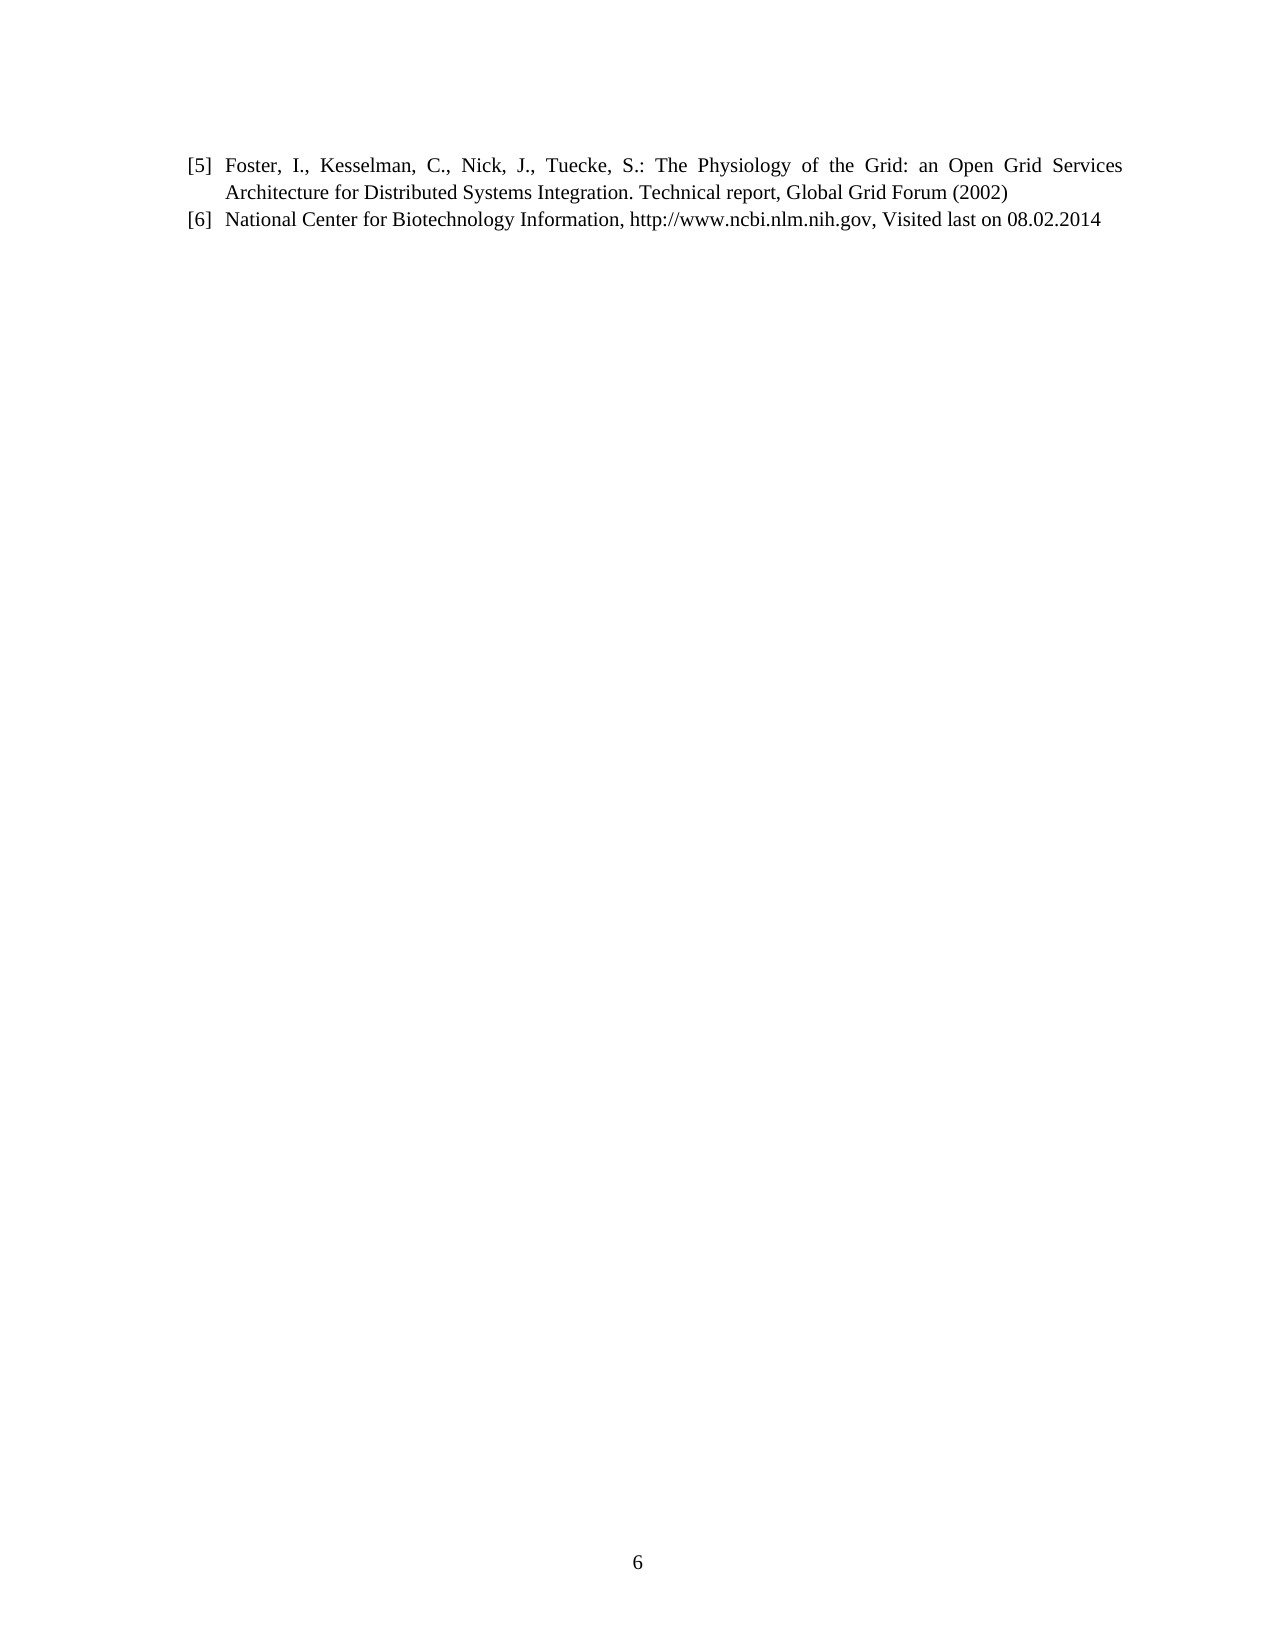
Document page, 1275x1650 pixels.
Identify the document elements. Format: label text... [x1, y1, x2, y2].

list National Center for Biotechnology Information, http://www.ncbi.nlm.nih.gov, Visited last on 08.02.2014 [187, 204, 1125, 231]
list Foster, I., Kesselman, C., Nick, J., Tuecke, S.: The Physiology of the Grid: an Open Grid Services Architecture for Distributed Systems Integration. Technical report, Global Grid Forum (2002) [187, 150, 1125, 204]
